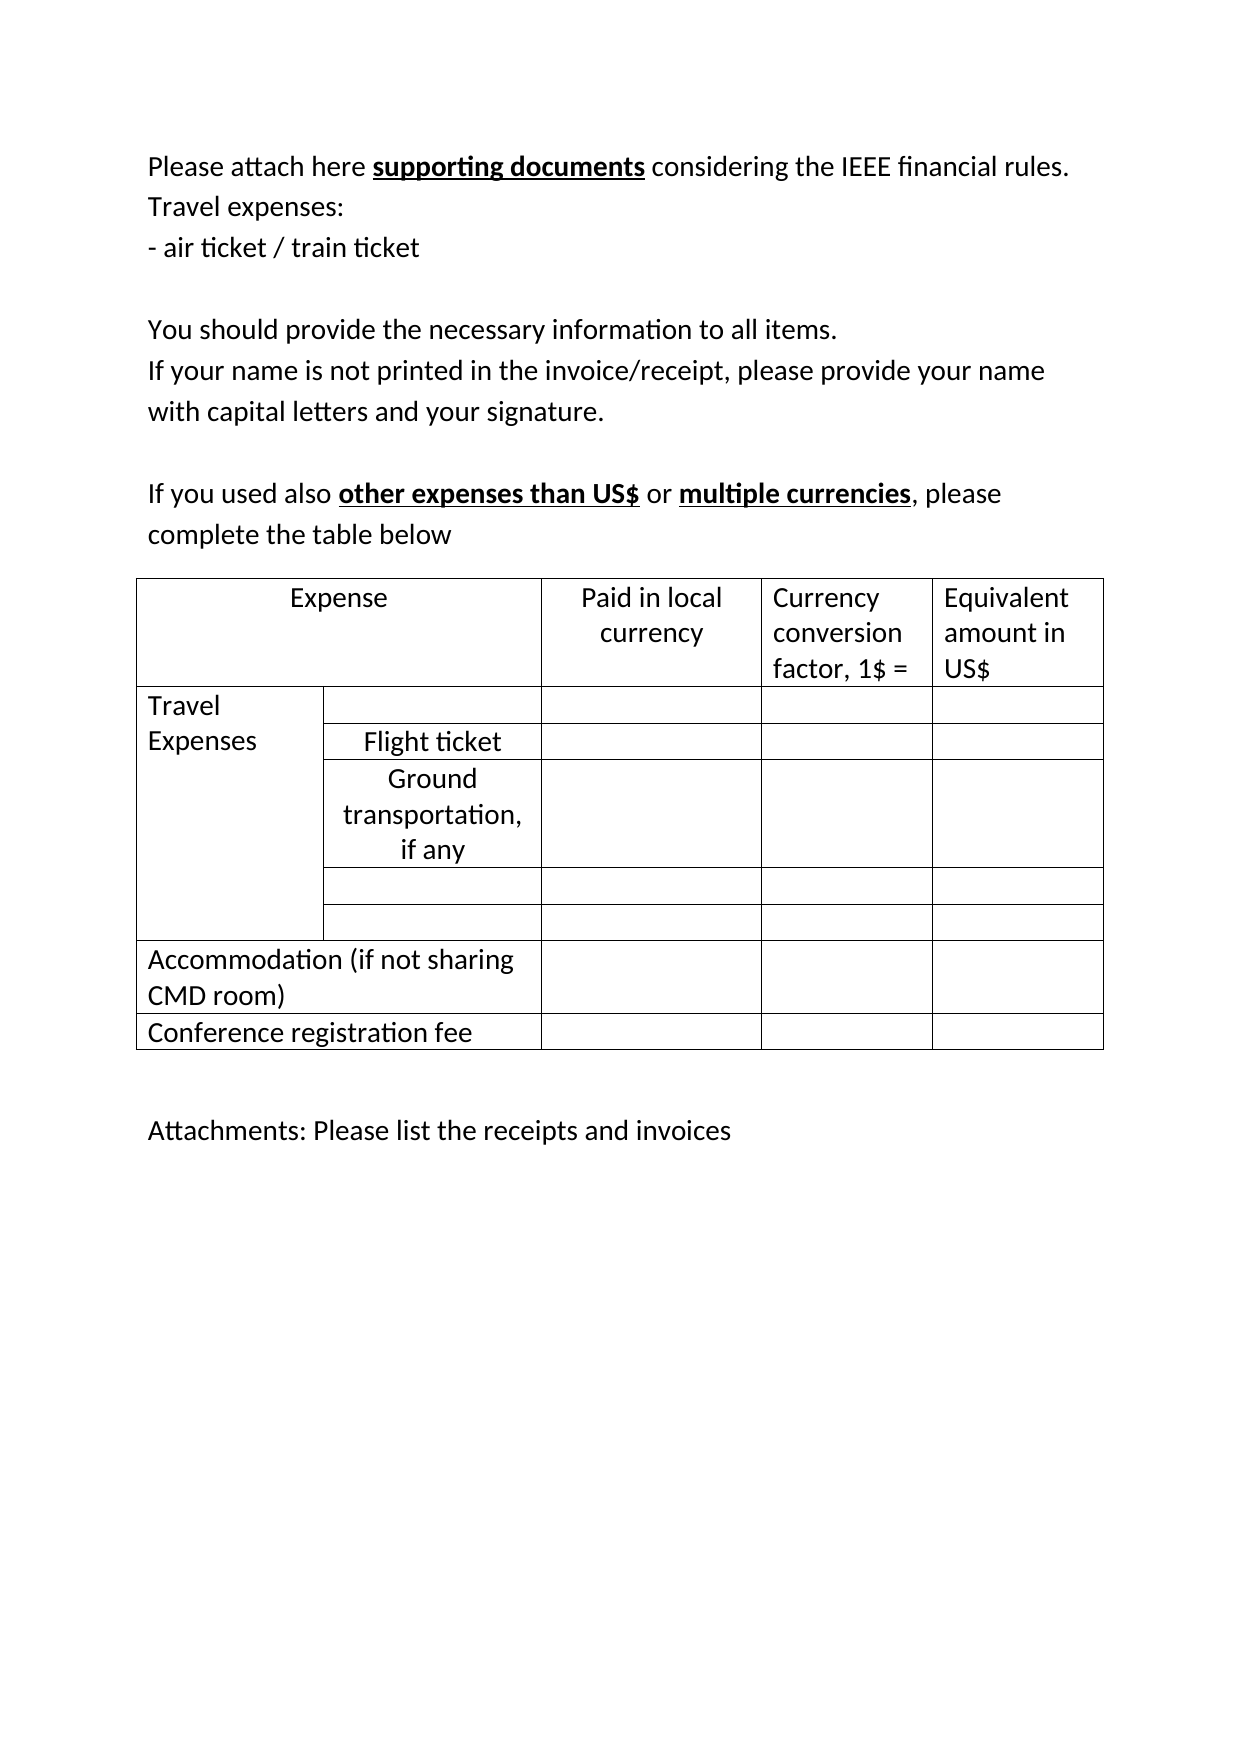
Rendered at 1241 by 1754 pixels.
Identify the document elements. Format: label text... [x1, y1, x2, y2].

table_cell [762, 868, 932, 904]
table_cell [542, 868, 761, 904]
text You should provide the necessary information to all items. [148, 311, 1093, 347]
table_header Equivalent amount in US$ [933, 579, 1103, 686]
table_header Expense [137, 579, 541, 686]
table_cell Travel Expenses [137, 687, 323, 940]
table_cell [324, 905, 541, 940]
text Attachments: Please list the receipts and invoices [148, 1112, 1093, 1148]
table_cell [762, 724, 932, 759]
table_cell [933, 760, 1103, 867]
table_cell [542, 687, 761, 722]
table_cell Flight ticket [324, 724, 541, 759]
table_header Currency conversion factor, 1$ = [762, 579, 932, 686]
text Please attach here supporting documents considering the IEEE financial rules. Travel expenses: [148, 148, 1093, 224]
table_cell [542, 724, 761, 759]
table_cell [762, 1014, 932, 1049]
table_cell [542, 760, 761, 867]
table_cell [324, 868, 541, 904]
table_cell [762, 905, 932, 940]
table_cell [542, 1014, 761, 1049]
table_cell [933, 905, 1103, 940]
table_cell Ground transportation, if any [324, 760, 541, 867]
table_cell [542, 941, 761, 1013]
table_cell [933, 1014, 1103, 1049]
table_cell [324, 687, 541, 722]
table_cell [933, 687, 1103, 722]
table_cell [933, 941, 1103, 1013]
table_cell Accommodation (if not sharing CMD room) [137, 941, 541, 1013]
table_cell [542, 905, 761, 940]
table_cell [933, 868, 1103, 904]
text If you used also other expenses than US$ or multiple currencies, please complete the table below [148, 475, 1093, 552]
text If your name is not printed in the invoice/receipt, please provide your name with capital letters and your signature. [148, 352, 1093, 429]
table_cell Conference registration fee [137, 1014, 541, 1049]
text - air ticket / train ticket [148, 229, 1093, 265]
table_cell [933, 724, 1103, 759]
table_header Paid in local currency [542, 579, 761, 686]
table_cell [762, 687, 932, 722]
table_cell [762, 941, 932, 1013]
table_cell [762, 760, 932, 867]
